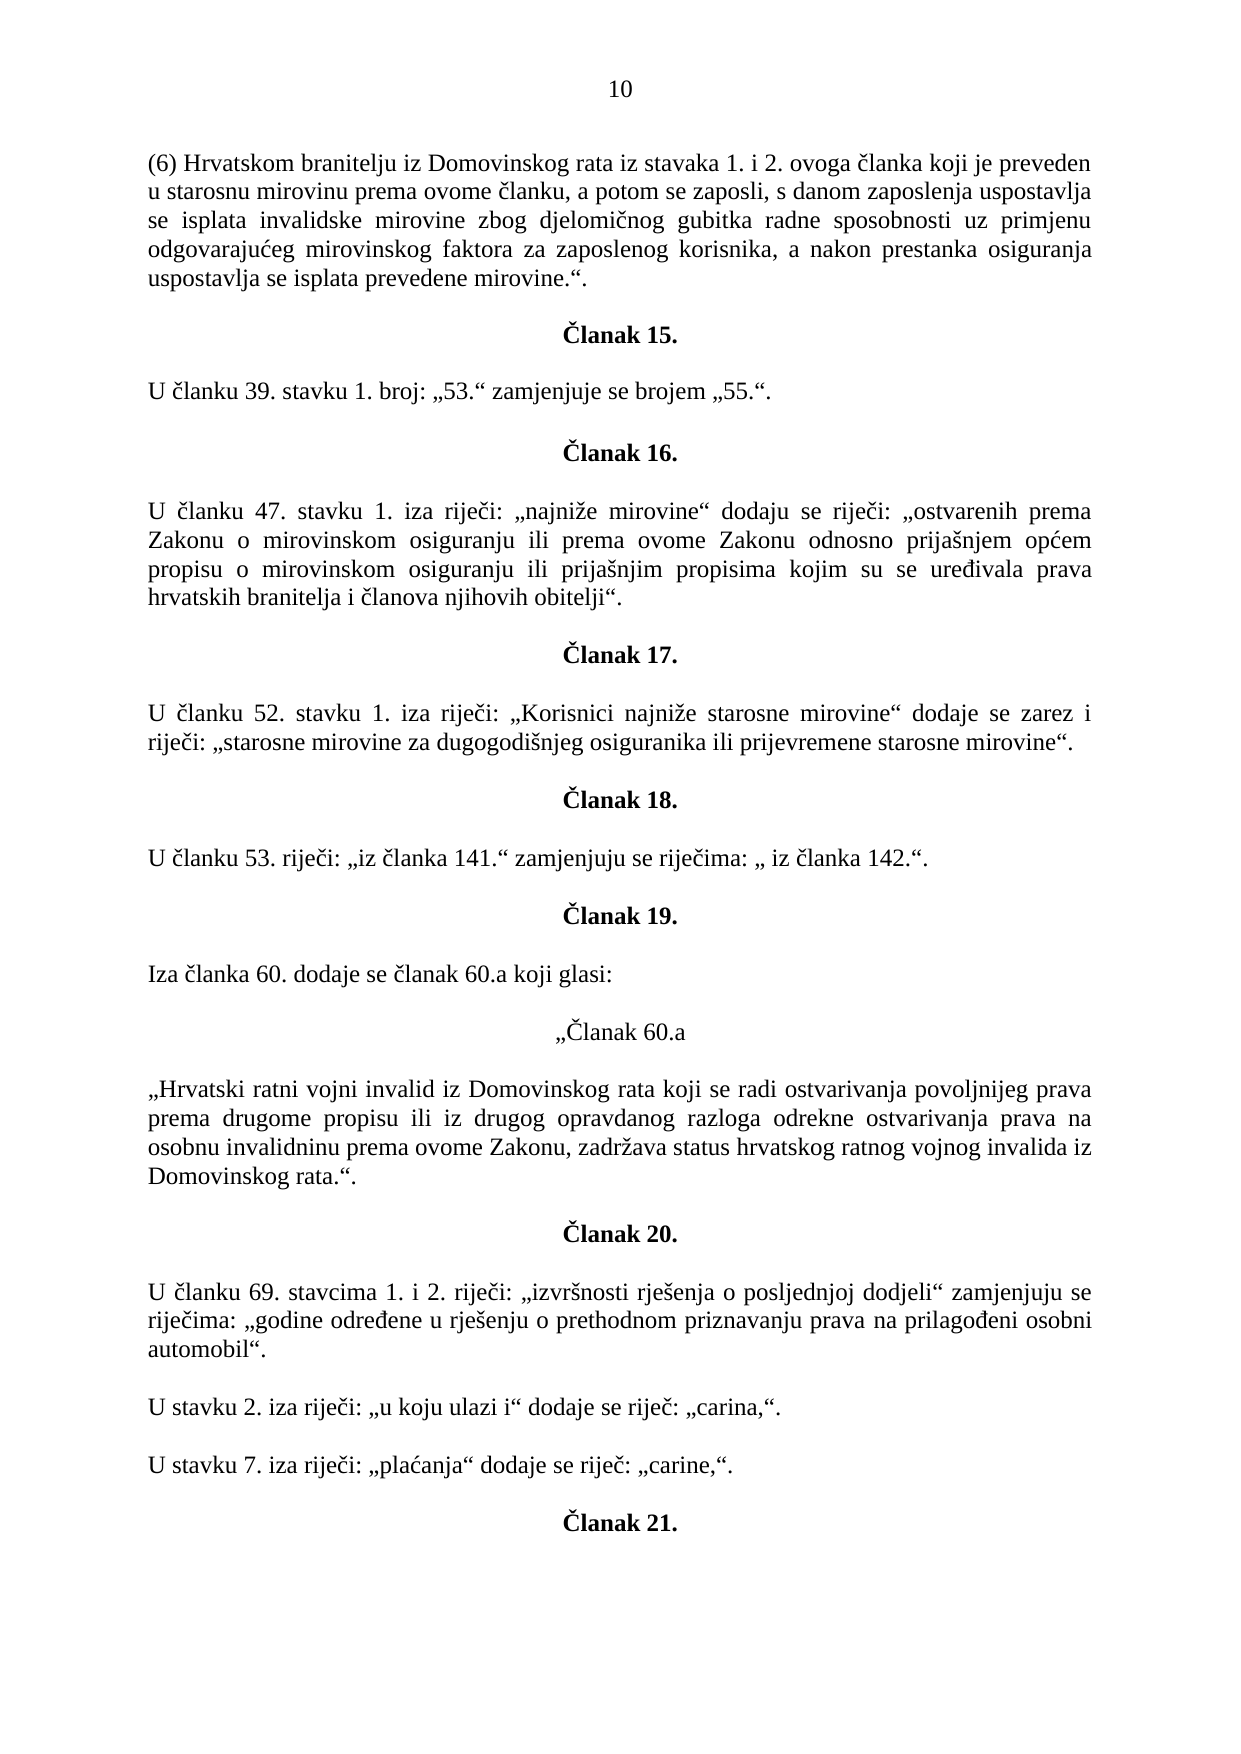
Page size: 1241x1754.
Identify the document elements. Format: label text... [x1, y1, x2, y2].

text Članak 16. [148, 438, 1093, 467]
text U stavku 2. iza riječi: „u koju ulazi i“ dodaje se riječ: „carina,“. [148, 1392, 1093, 1421]
text (6) Hrvatskom branitelju iz Domovinskog rata iz stavaka 1. i 2. ovoga članka koji je preveden u starosnu mirovinu prema ovome članku, a potom se zaposli, s danom zaposlenja uspostavlja se isplata invalidske mirovine zbog djelomičnog gubitka radne sposobnosti uz primjenu odgovarajućeg mirovinskog faktora za zaposlenog korisnika, a nakon prestanka osiguranja uspostavlja se isplata prevedene mirovine.“. [148, 148, 1093, 291]
text Članak 20. [148, 1219, 1093, 1247]
text Članak 18. [148, 785, 1093, 814]
text U članku 39. stavku 1. broj: „53.“ zamjenjuje se brojem „55.“. [148, 376, 1093, 405]
text Članak 15. [148, 320, 1093, 349]
text Članak 19. [148, 901, 1093, 929]
text „Članak 60.a [148, 1017, 1093, 1045]
text U članku 52. stavku 1. iza riječi: „Korisnici najniže starosne mirovine“ dodaje se zarez i riječi: „starosne mirovine za dugogodišnjeg osiguranika ili prijevremene starosne mirovine“. [148, 698, 1093, 756]
text Članak 17. [148, 640, 1093, 669]
text U stavku 7. iza riječi: „plaćanja“ dodaje se riječ: „carine,“. [148, 1450, 1093, 1479]
text U članku 69. stavcima 1. i 2. riječi: „izvršnosti rješenja o posljednjoj dodjeli“ zamjenjuju se riječima: „godine određene u rješenju o prethodnom priznavanju prava na prilagođeni osobni automobil“. [148, 1277, 1093, 1363]
text „Hrvatski ratni vojni invalid iz Domovinskog rata koji se radi ostvarivanja povoljnijeg prava prema drugome propisu ili iz drugog opravdanog razloga odrekne ostvarivanja prava na osobnu invalidninu prema ovome Zakonu, zadržava status hrvatskog ratnog vojnog invalida iz Domovinskog rata.“. [148, 1074, 1093, 1189]
text Iza članka 60. dodaje se članak 60.a koji glasi: [148, 959, 1093, 987]
text U članku 53. riječi: „iz članka 141.“ zamjenjuju se riječima: „ iz članka 142.“. [148, 843, 1093, 872]
text Članak 21. [148, 1508, 1093, 1537]
text U članku 47. stavku 1. iza riječi: „najniže mirovine“ dodaju se riječi: „ostvarenih prema Zakonu o mirovinskom osiguranju ili prema ovome Zakonu odnosno prijašnjem općem propisu o mirovinskom osiguranju ili prijašnjim propisima kojim su se uređivala prava hrvatskih branitelja i članova njihovih obitelji“. [148, 496, 1093, 611]
